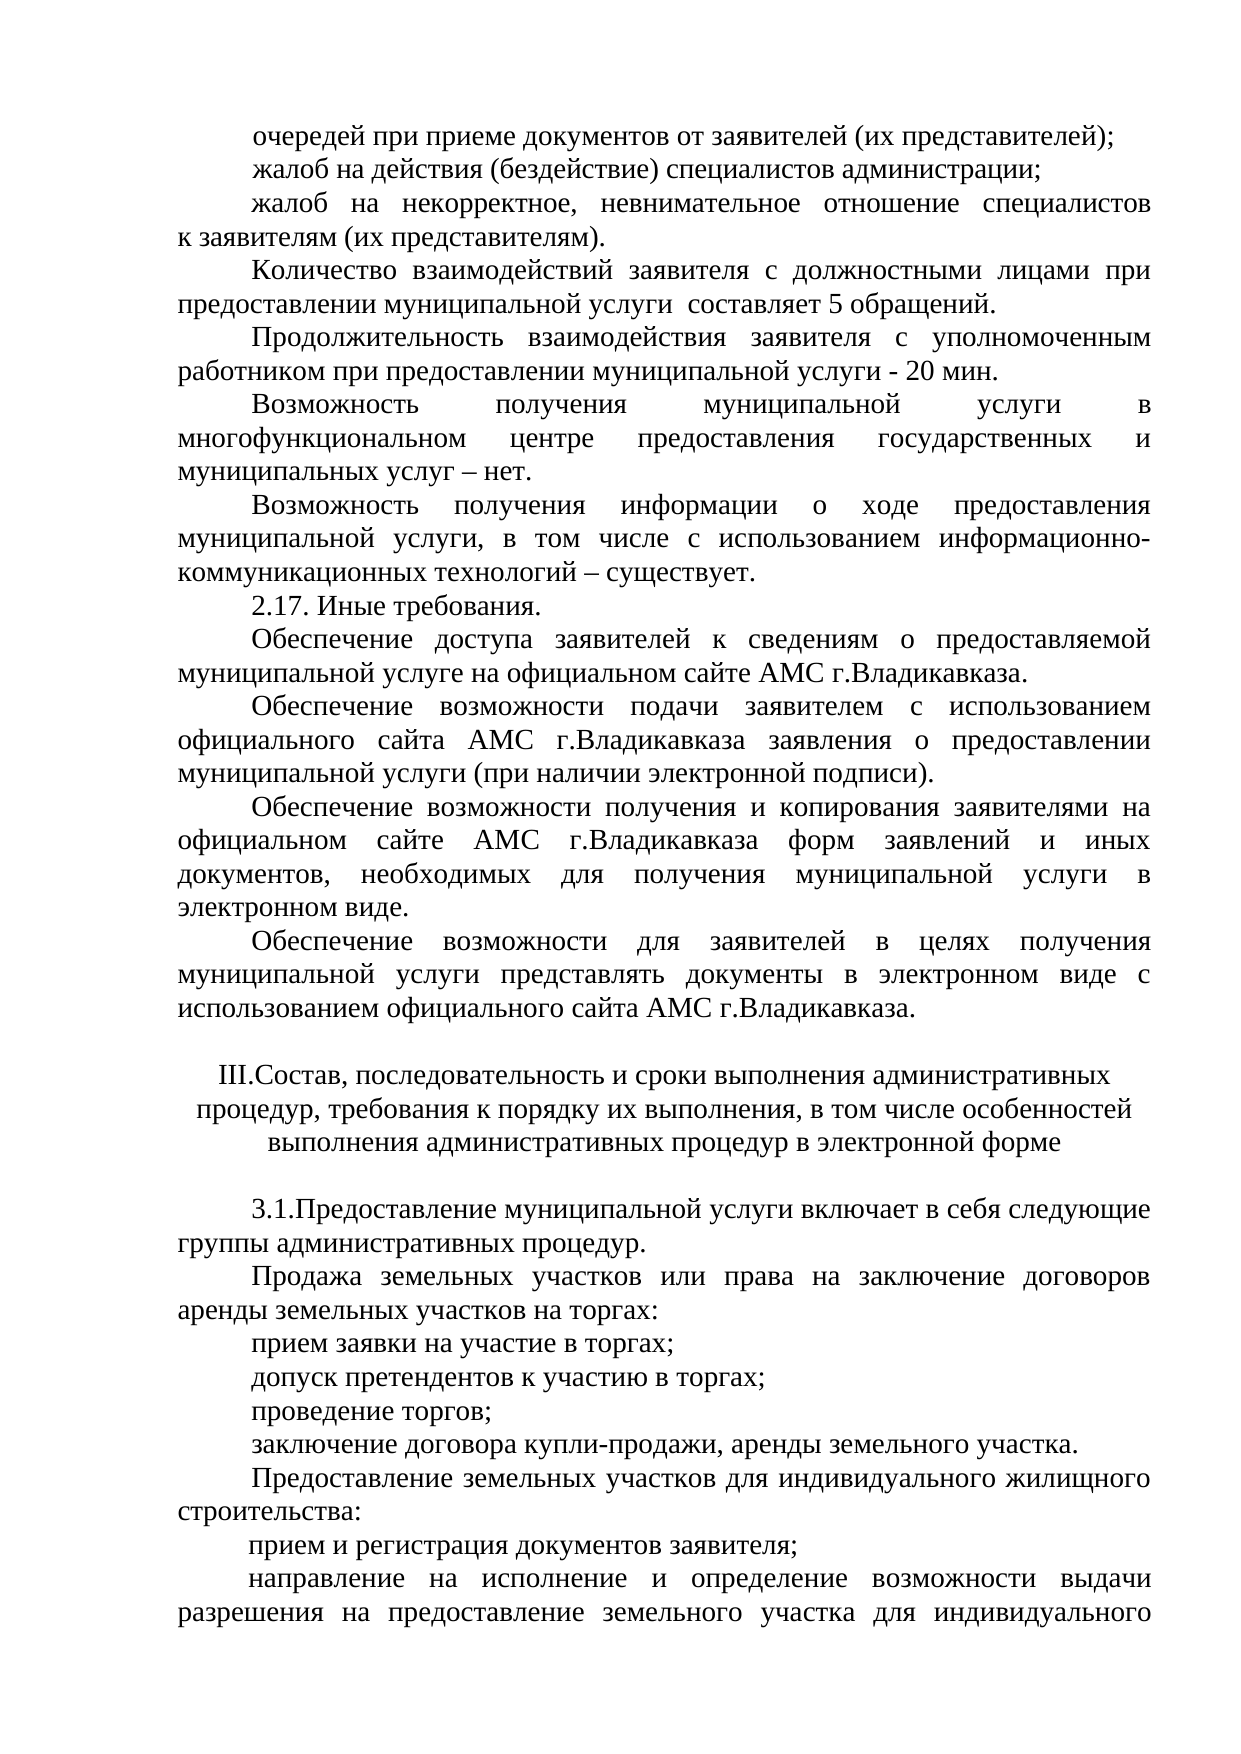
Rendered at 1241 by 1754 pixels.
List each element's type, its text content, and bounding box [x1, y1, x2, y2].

text допуск претендентов к участию в торгах; [177, 1359, 1152, 1393]
text Обеспечение возможности подачи заявителем с использованием официального сайта АМС г.Владикавказа заявления о предоставлении муниципальной услуги (при наличии электронной подписи). [177, 688, 1152, 789]
list прием и регистрация документов заявителя; [177, 1527, 1152, 1560]
text жалоб на действия (бездействие) специалистов администрации; [177, 152, 1152, 185]
text жалоб на некорректное, невнимательное отношение специалистов к заявителям (их представителям). [177, 185, 1152, 252]
text очередей при приеме документов от заявителей (их представителей); [177, 118, 1152, 152]
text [177, 1560, 1152, 1627]
text III.Состав, последовательность и сроки выполнения административных процедур, требования к порядку их выполнения, в том числе особенностей выполнения административных процедур в электронной форме [177, 1057, 1152, 1158]
subtitle 2.17. Иные требования. [177, 588, 1152, 621]
text Количество взаимодействий заявителя с должностными лицами при предоставлении муниципальной услуги составляет 5 обращений. [177, 252, 1152, 319]
text Возможность получения информации о ходе предоставления муниципальной услуги, в том числе с использованием информационно-коммуникационных технологий – существует. [177, 487, 1152, 588]
text Предоставление земельных участков для индивидуального жилищного строительства: [177, 1460, 1152, 1527]
text заключение договора купли-продажи, аренды земельного участка. [177, 1426, 1152, 1460]
text 3.1.Предоставление муниципальной услуги включает в себя следующие группы административных процедур. [177, 1191, 1152, 1258]
text Обеспечение возможности получения и копирования заявителями на официальном сайте АМС г.Владикавказа форм заявлений и иных документов, необходимых для получения муниципальной услуги в электронном виде. [177, 789, 1152, 923]
text Продажа земельных участков или права на заключение договоров аренды земельных участков на торгах: [177, 1258, 1152, 1326]
text проведение торгов; [177, 1393, 1152, 1426]
text Возможность получения муниципальной услуги в многофункциональном центре предоставления государственных и муниципальных услуг – нет. [177, 386, 1152, 487]
text Продолжительность взаимодействия заявителя с уполномоченным работником при предоставлении муниципальной услуги - 20 мин. [177, 319, 1152, 386]
text Обеспечение возможности для заявителей в целях получения муниципальной услуги представлять документы в электронном виде с использованием официального сайта АМС г.Владикавказа. [177, 923, 1152, 1024]
text прием заявки на участие в торгах; [177, 1326, 1152, 1359]
text Обеспечение доступа заявителей к сведениям о предоставляемой муниципальной услуге на официальном сайте АМС г.Владикавказа. [177, 621, 1152, 688]
